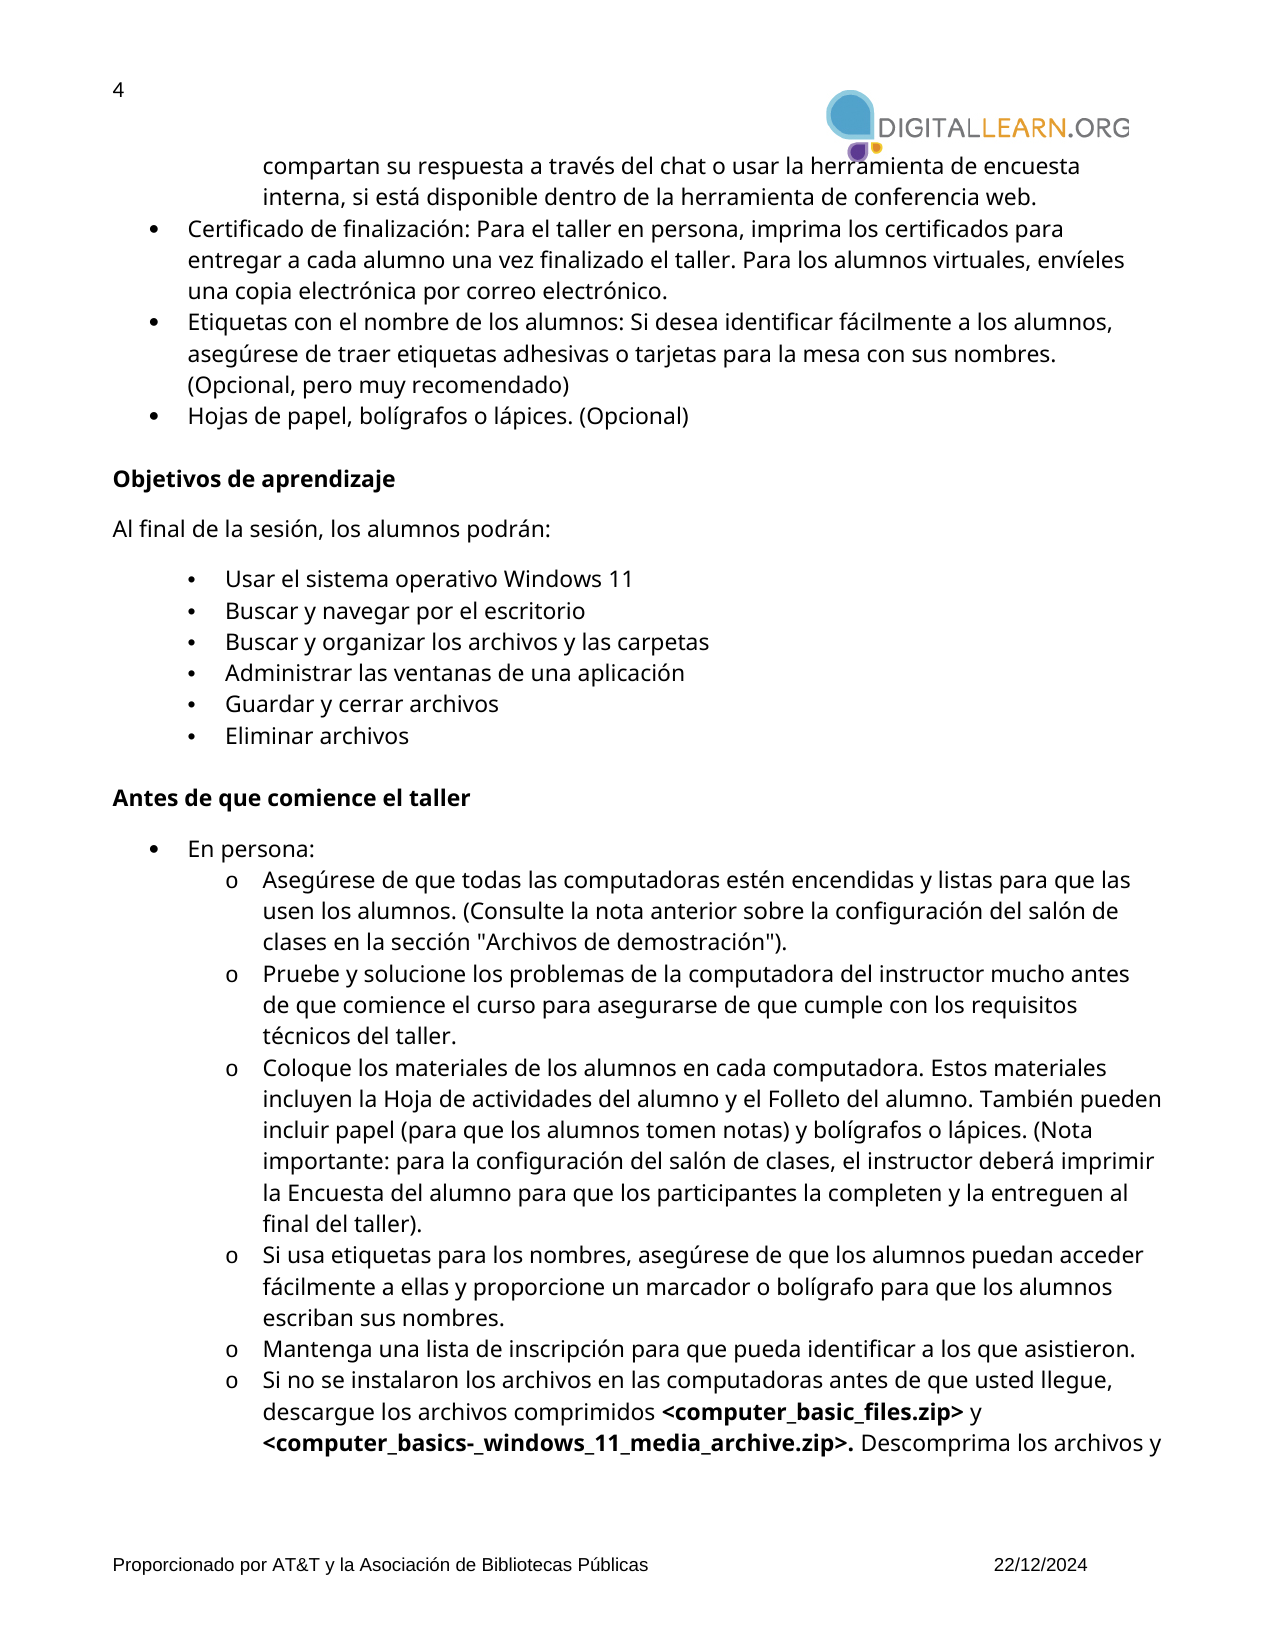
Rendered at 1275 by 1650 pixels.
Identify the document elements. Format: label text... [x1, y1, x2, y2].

list Usar el sistema operativo Windows 11 [187, 563, 1162, 594]
text Objetivos de aprendizaje [112, 462, 1162, 494]
list Certificado de finalización: Para el taller en persona, imprima los certificados para entregar a cada alumno una vez finalizado el taller. Para los alumnos virtuales, envíeles una copia electrónica por correo electrónico. [150, 212, 1162, 306]
list Administrar las ventanas de una aplicación [187, 657, 1162, 688]
list Asegúrese de que todas las computadoras estén encendidas y listas para que las usen los alumnos. (Consulte la nota anterior sobre la configuración del salón de clases en la sección "Archivos de demostración"). [225, 864, 1162, 958]
list Hojas de papel, bolígrafos o lápices. (Opcional) [150, 400, 1162, 431]
text Antes de que comience el taller [112, 782, 1162, 813]
list Coloque los materiales de los alumnos en cada computadora. Estos materiales incluyen la Hoja de actividades del alumno y el Folleto del alumno. También pueden incluir papel (para que los alumnos tomen notas) y bolígrafos o lápices. (Nota importante: para la configuración del salón de clases, el instructor deberá imprimir la Encuesta del alumno para que los participantes la completen y la entreguen al final del taller). [225, 1051, 1162, 1239]
picture [826, 90, 1129, 150]
list Pruebe y solucione los problemas de la computadora del instructor mucho antes de que comience el curso para asegurarse de que cumple con los requisitos técnicos del taller. [225, 958, 1162, 1051]
list Guardar y cerrar archivos [187, 688, 1162, 719]
list Buscar y navegar por el escritorio [187, 594, 1162, 626]
list Buscar y organizar los archivos y las carpetas [187, 626, 1162, 657]
list Mantenga una lista de inscripción para que pueda identificar a los que asistieron. [225, 1333, 1162, 1364]
list Etiquetas con el nombre de los alumnos: Si desea identificar fácilmente a los alumnos, asegúrese de traer etiquetas adhesivas o tarjetas para la mesa con sus nombres. (Opcional, pero muy recomendado) [150, 306, 1162, 400]
text Al final de la sesión, los alumnos podrán: [112, 513, 1162, 544]
list Si usa etiquetas para los nombres, asegúrese de que los alumnos puedan acceder fácilmente a ellas y proporcione un marcador o bolígrafo para que los alumnos escriban sus nombres. [225, 1239, 1162, 1333]
list En persona: [150, 832, 1162, 864]
list Eliminar archivos [187, 719, 1162, 751]
